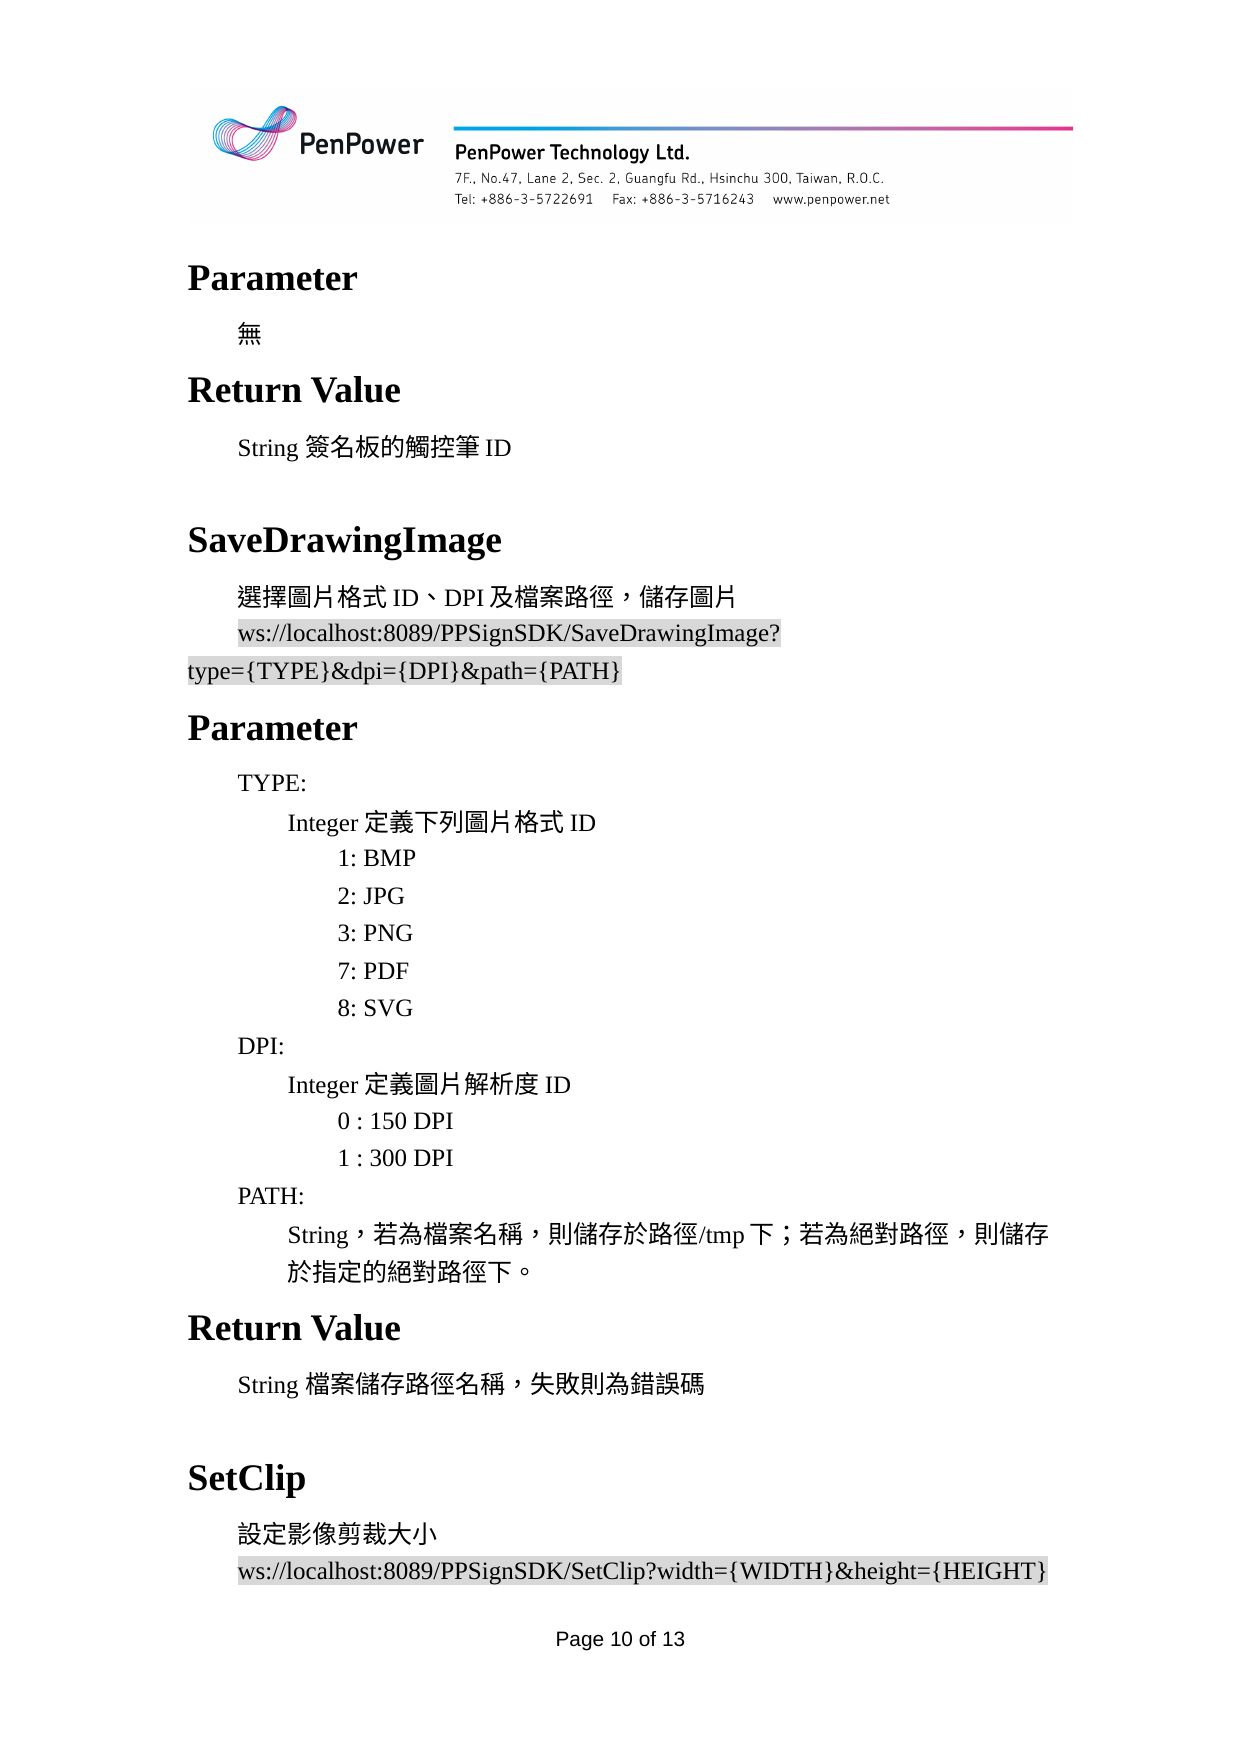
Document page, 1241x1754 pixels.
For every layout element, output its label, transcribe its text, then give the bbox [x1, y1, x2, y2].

text DPI: Integer 定義圖片解析度ID [187, 1027, 1053, 1102]
text 選擇圖片格式ID、DPI及檔案路徑，儲存圖片 [187, 577, 1053, 614]
text 1: BMP [287, 839, 1053, 877]
text Parameter [187, 689, 1053, 764]
text 0 : 150 DPI [187, 1102, 1053, 1139]
text Return Value [187, 1289, 1053, 1364]
text 1 : 300 DPI [287, 1139, 1053, 1177]
text ws://localhost:8089/PPSignSDK/SetClip?width={WIDTH}&height={HEIGHT} [187, 1552, 1053, 1589]
picture [187, 88, 1074, 225]
text PATH: String，若為檔案名稱，則儲存於路徑/tmp下；若為絕對路徑，則儲存 [187, 1177, 1053, 1252]
text String 檔案儲存路徑名稱，失敗則為錯誤碼 [187, 1364, 1053, 1402]
text SaveDrawingImage [187, 502, 1053, 577]
text TYPE: Integer 定義下列圖片格式ID [187, 764, 1053, 839]
text 設定影像剪裁大小 [187, 1514, 1053, 1552]
text 8: SVG [287, 989, 1053, 1027]
text Return Value [187, 352, 1053, 427]
text 7: PDF [287, 952, 1053, 989]
text 於指定的絕對路徑下。 [237, 1252, 1053, 1289]
text 3: PNG [287, 914, 1053, 952]
text SetClip [187, 1439, 1053, 1514]
text 無 [187, 314, 1053, 352]
text 2: JPG [287, 877, 1053, 914]
text Parameter [187, 239, 1053, 314]
text String 簽名板的觸控筆ID [187, 427, 1053, 464]
text ws://localhost:8089/PPSignSDK/SaveDrawingImage?type={TYPE}&dpi={DPI}&path={PATH} [187, 614, 1053, 689]
